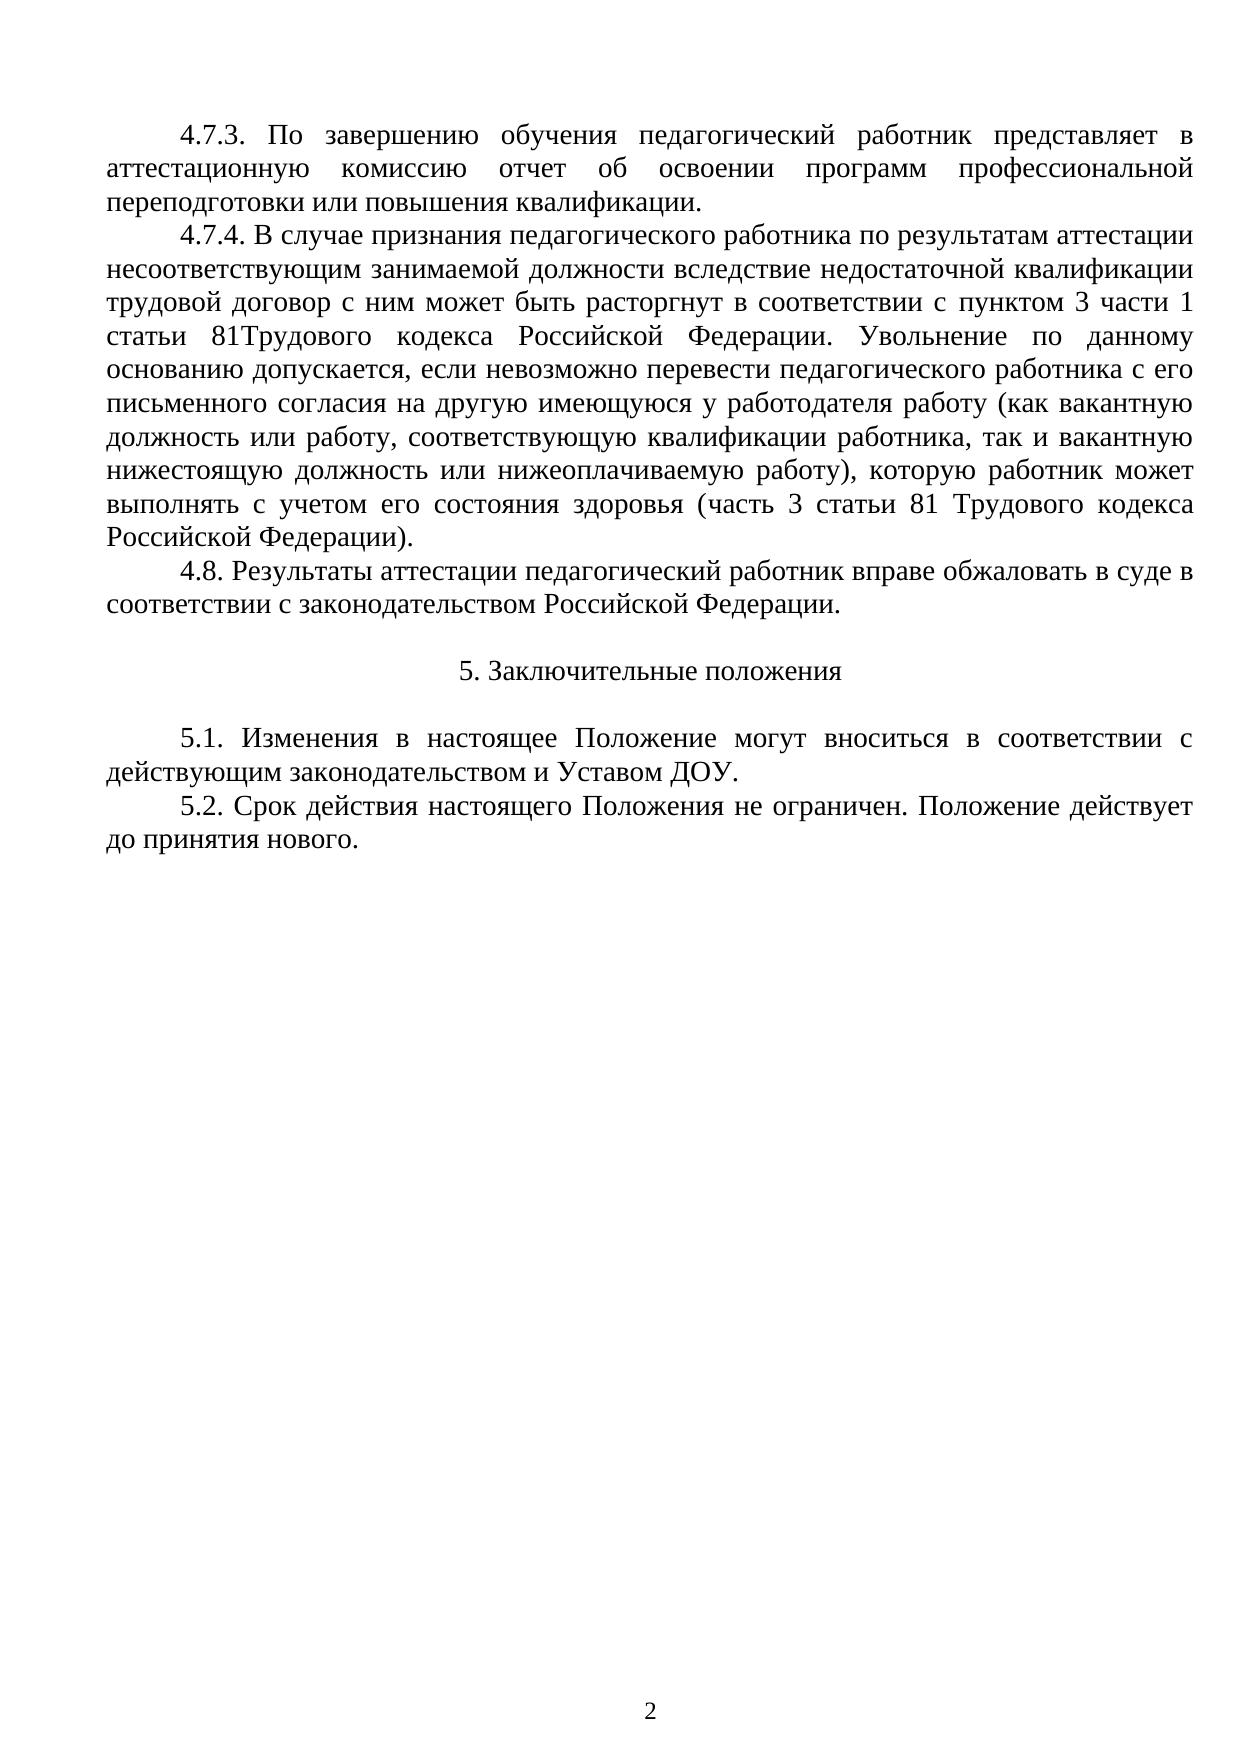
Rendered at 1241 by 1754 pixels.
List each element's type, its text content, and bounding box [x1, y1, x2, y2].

text 4.7.3. По завершению обучения педагогический работник представляет в аттестационную комиссию отчет об освоении программ профессиональной переподготовки или повышения квалификации. [106, 117, 1194, 217]
text 5.2. Срок действия настоящего Положения не ограничен. Положение действует до принятия нового. [106, 788, 1194, 855]
text 5.1. Изменения в настоящее Положение могут вноситься в соответствии с действующим законодательством и Уставом ДОУ. [106, 721, 1194, 788]
text 4.8. Результаты аттестации педагогический работник вправе обжаловать в суде в соответствии с законодательством Российской Федерации. [106, 553, 1194, 620]
text 5. Заключительные положения [106, 653, 1194, 687]
text 4.7.4. В случае признания педагогического работника по результатам аттестации несоответствующим занимаемой должности вследствие недостаточной квалификации трудовой договор с ним может быть расторгнут в соответствии с пунктом 3 части 1 статьи 81Трудового кодекса Российской Федерации. Увольнение по данному основанию допускается, если невозможно перевести педагогического работника с его письменного согласия на другую имеющуюся у работодателя работу (как вакантную должность или работу, соответствующую квалификации работника, так и вакантную нижестоящую должность или нижеоплачиваемую работу), которую работник может выполнять с учетом его состояния здоровья (часть 3 статьи 81 Трудового кодекса Российской Федерации). [106, 217, 1194, 553]
